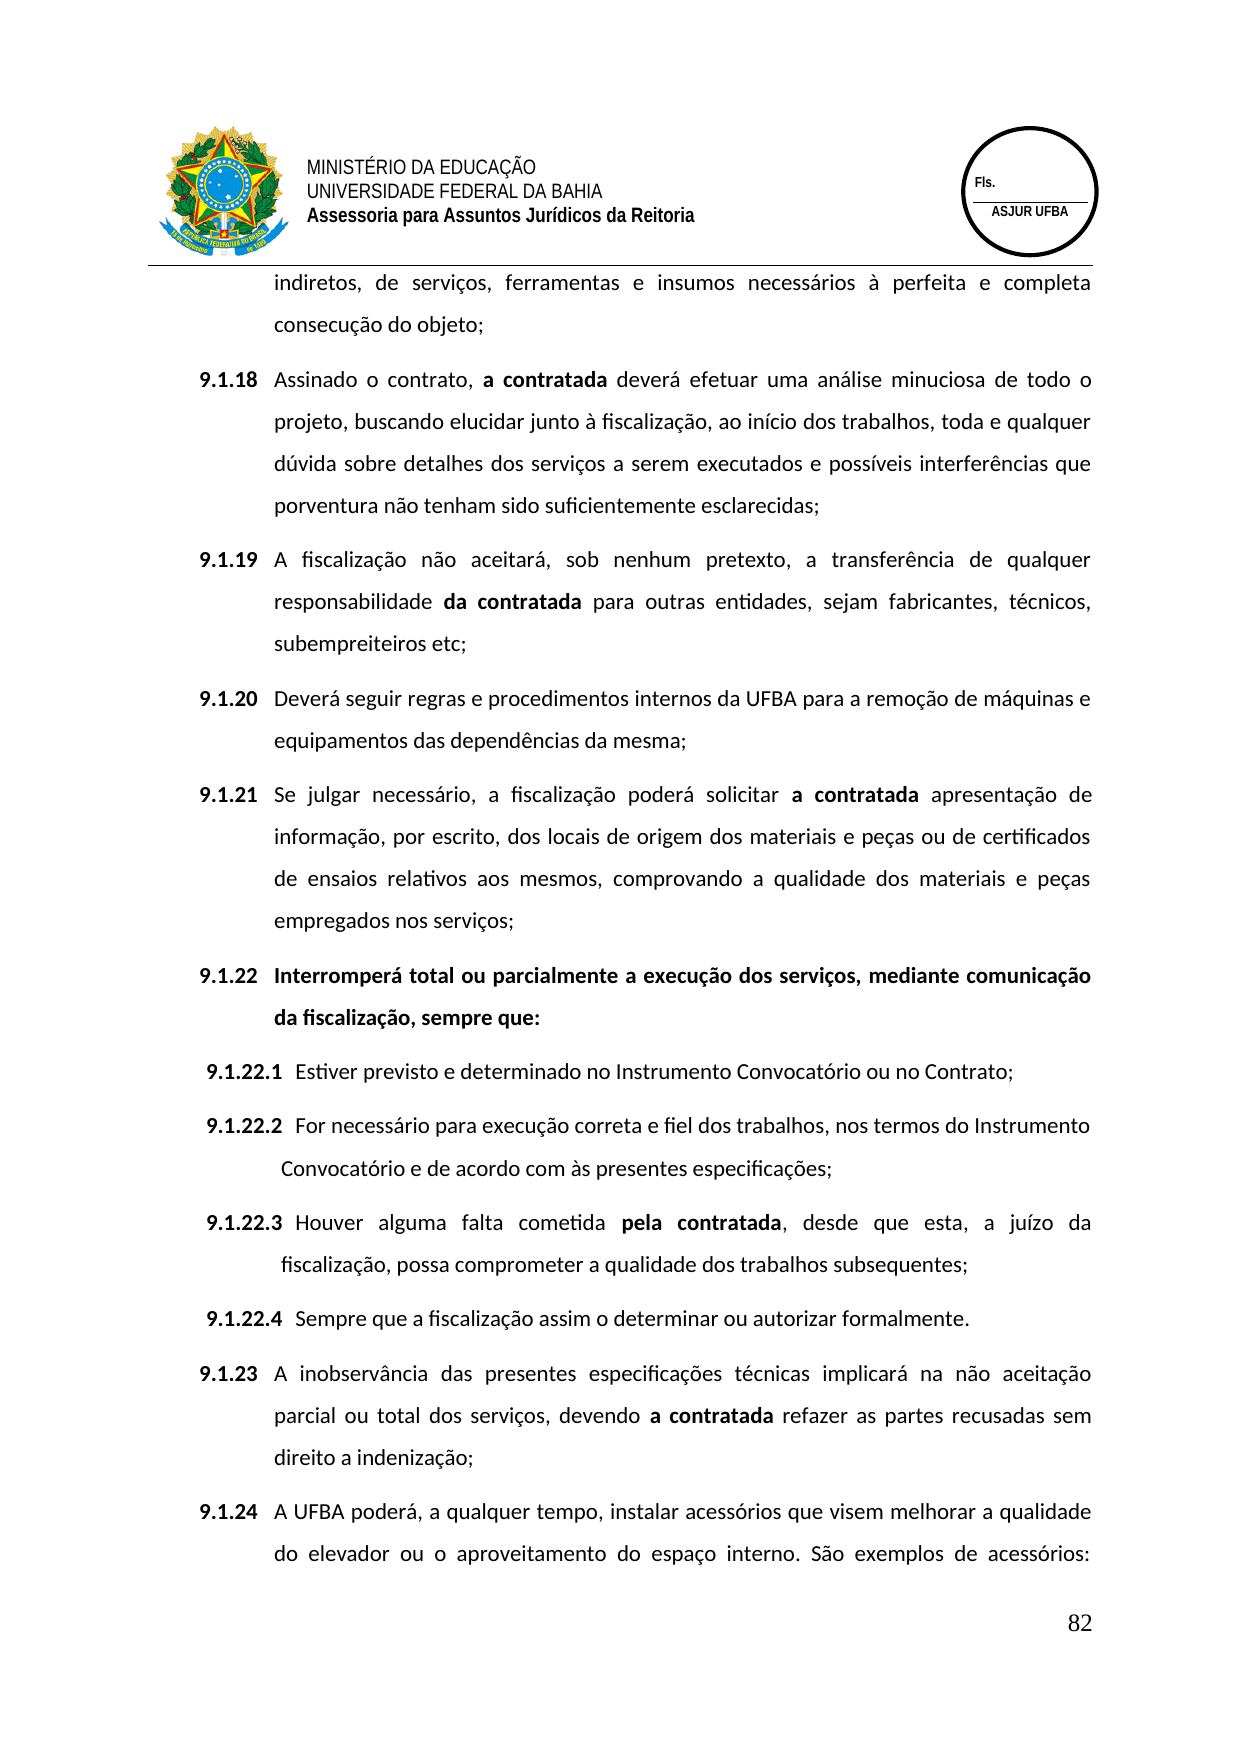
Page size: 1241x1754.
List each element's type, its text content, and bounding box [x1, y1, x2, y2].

list Se julgar necessário, a fiscalização poderá solicitar a contratada apresentação de informação, por escrito, dos locais de origem dos materiais e peças ou de certificados de ensaios relativos aos mesmos, comprovando a qualidade dos materiais e peças empregados nos serviços; [199, 780, 1092, 934]
list Deverá seguir regras e procedimentos internos da UFBA para a remoção de máquinas e equipamentos das dependências da mesma; [199, 684, 1092, 754]
picture [158, 126, 289, 256]
list Interromperá total ou parcialmente a execução dos serviços, mediante comunicação da fiscalização, sempre que: [199, 961, 1092, 1031]
list Sempre que a fiscalização assim o determinar ou autorizar formalmente. [206, 1304, 1092, 1333]
list For necessário para execução correta e fiel dos trabalhos, nos termos do Instrumento Convocatório e de acordo com às presentes especificações; [206, 1112, 1092, 1182]
list A inobservância das presentes especificações técnicas implicará na não aceitação parcial ou total dos serviços, devendo a contratada refazer as partes recusadas sem direito a indenização; [199, 1359, 1092, 1471]
picture [242, 225, 289, 256]
list Assinado o contrato, a contratada deverá efetuar uma análise minuciosa de todo o projeto, buscando elucidar junto à fiscalização, ao início dos trabalhos, toda e qualquer dúvida sobre detalhes dos serviços a serem executados e possíveis interferências que porventura não tenham sido suficientemente esclarecidas; [199, 365, 1092, 519]
list Houver alguma falta cometida pela contratada, desde que esta, a juízo da fiscalização, possa comprometer a qualidade dos trabalhos subsequentes; [206, 1208, 1092, 1278]
list Estiver previsto e determinado no Instrumento Convocatório ou no Contrato; [206, 1057, 1092, 1085]
list A fiscalização não aceitará, sob nenhum pretexto, a transferência de qualquer responsabilidade da contratada para outras entidades, sejam fabricantes, técnicos, subempreiteiros etc; [199, 545, 1092, 657]
